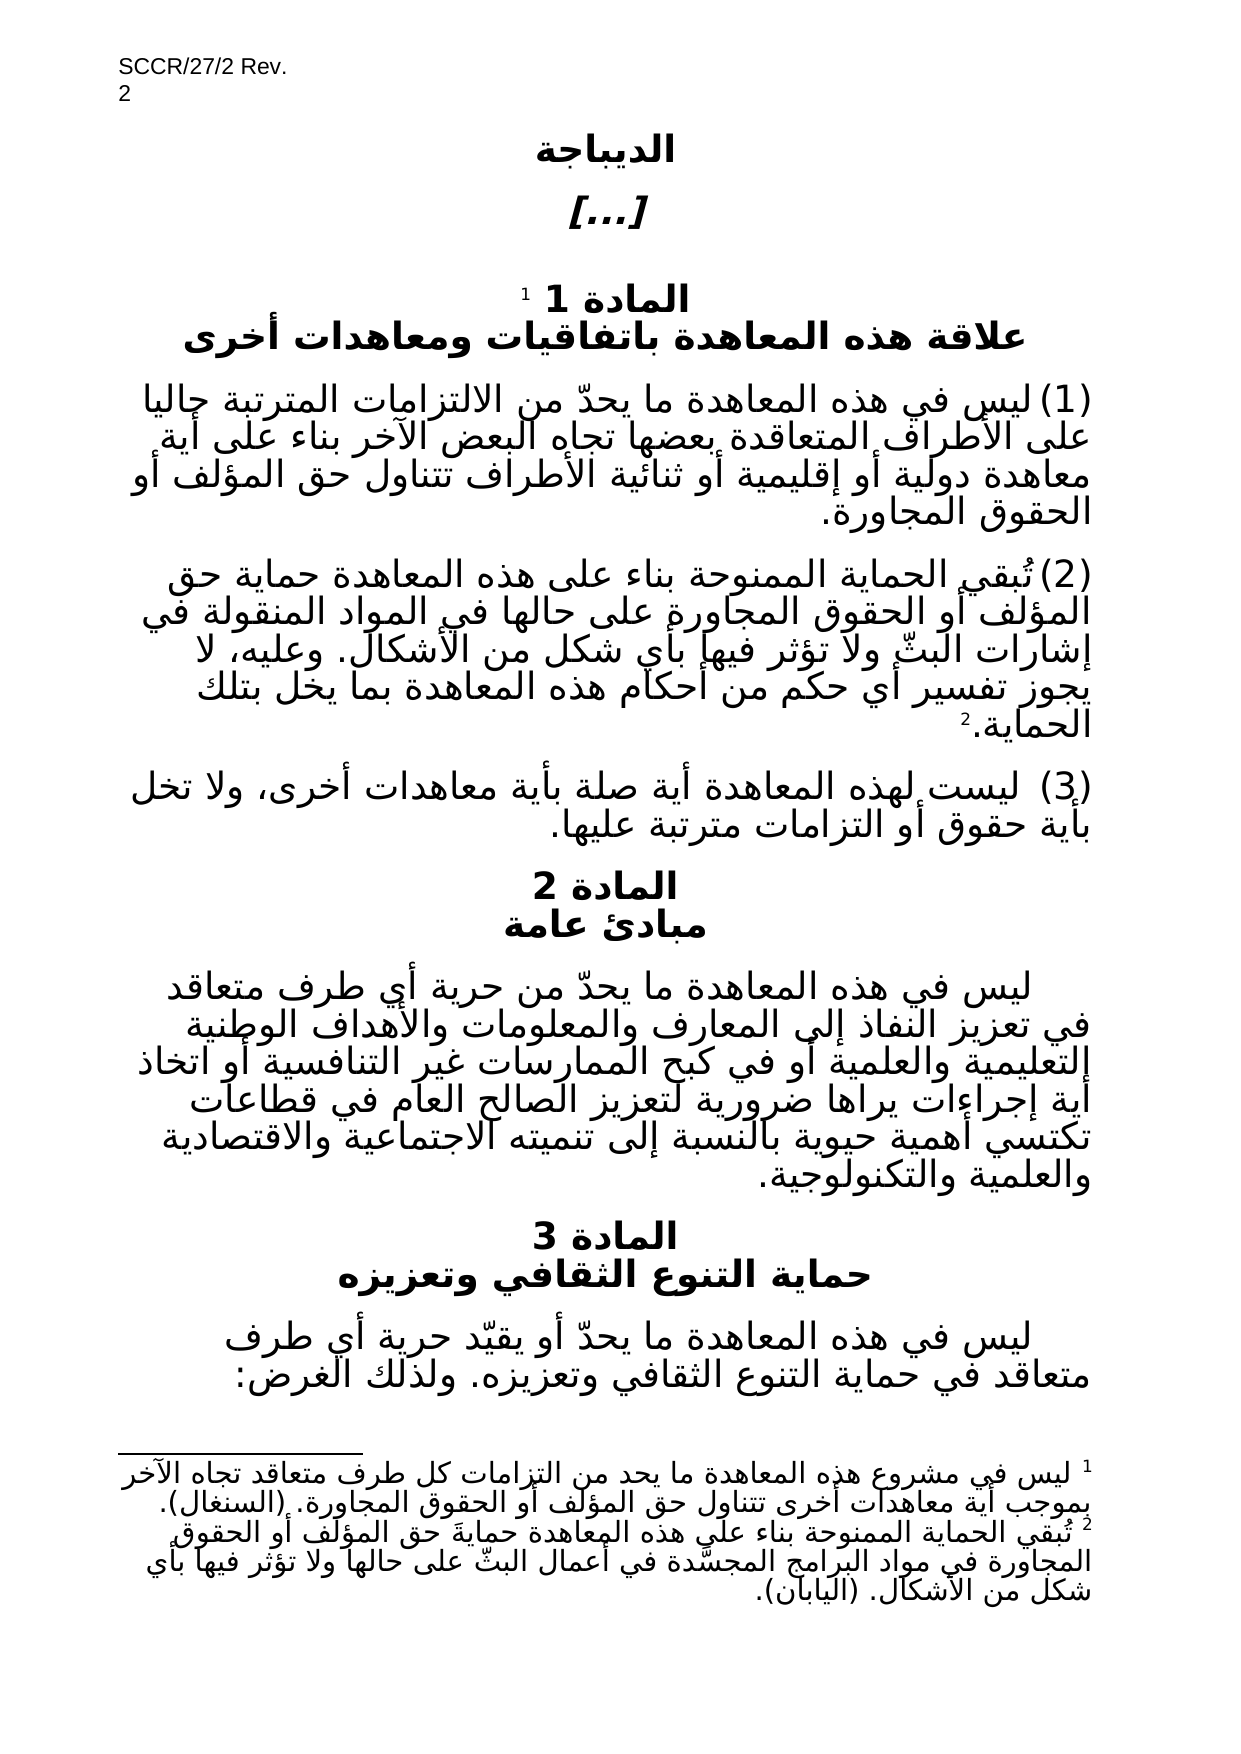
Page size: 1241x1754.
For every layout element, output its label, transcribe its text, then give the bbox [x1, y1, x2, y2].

text ليس في هذه المعاهدة ما يحدّ من حرية أي طرف متعاقد في تعزيز النفاذ إلى المعارف والمعلومات والأهداف الوطنية التعليمية والعلمية أو في كبح الممارسات غير التنافسية أو اتخاذ أية إجراءات يراها ضرورية لتعزيز الصالح العام في قطاعات تكتسي أهمية حيوية بالنسبة إلى تنميته الاجتماعية والاقتصادية والعلمية والتكنولوجية. [118, 970, 1092, 1195]
text المادة 3 [118, 1220, 1092, 1257]
text المادة 2 [118, 870, 1092, 907]
text (2) تُبقي الحماية الممنوحة بناء على هذه المعاهدة حماية حق المؤلف أو الحقوق المجاورة على حالها في المواد المنقولة في إشارات البثّ ولا تؤثر فيها بأي شكل من الأشكال. وعليه، لا يجوز تفسير أي حكم من أحكام هذه المعاهدة بما يخل بتلك الحماية. [118, 557, 1092, 745]
text الديباجة [118, 132, 1092, 170]
text مبادئ عامة [118, 907, 1092, 945]
text [...] [118, 195, 1092, 232]
text (1) ليس في هذه المعاهدة ما يحدّ من الالتزامات المترتبة حاليا على الأطراف المتعاقدة بعضها تجاه البعض الآخر بناء على أية معاهدة دولية أو إقليمية أو ثنائية الأطراف تتناول حق المؤلف أو الحقوق المجاورة. [118, 382, 1092, 532]
text المادة 1 [118, 282, 1092, 320]
text ليس في هذه المعاهدة ما يحدّ أو يقيّد حرية أي طرف متعاقد في حماية التنوع الثقافي وتعزيزه. ولذلك الغرض: [118, 1320, 1092, 1395]
text حماية التنوع الثقافي وتعزيزه [118, 1257, 1092, 1295]
text علاقة هذه المعاهدة باتفاقيات ومعاهدات أخرى [118, 320, 1092, 357]
text (3) ليست لهذه المعاهدة أية صلة بأية معاهدات أخرى، ولا تخل بأية حقوق أو التزامات مترتبة عليها. [118, 770, 1092, 845]
